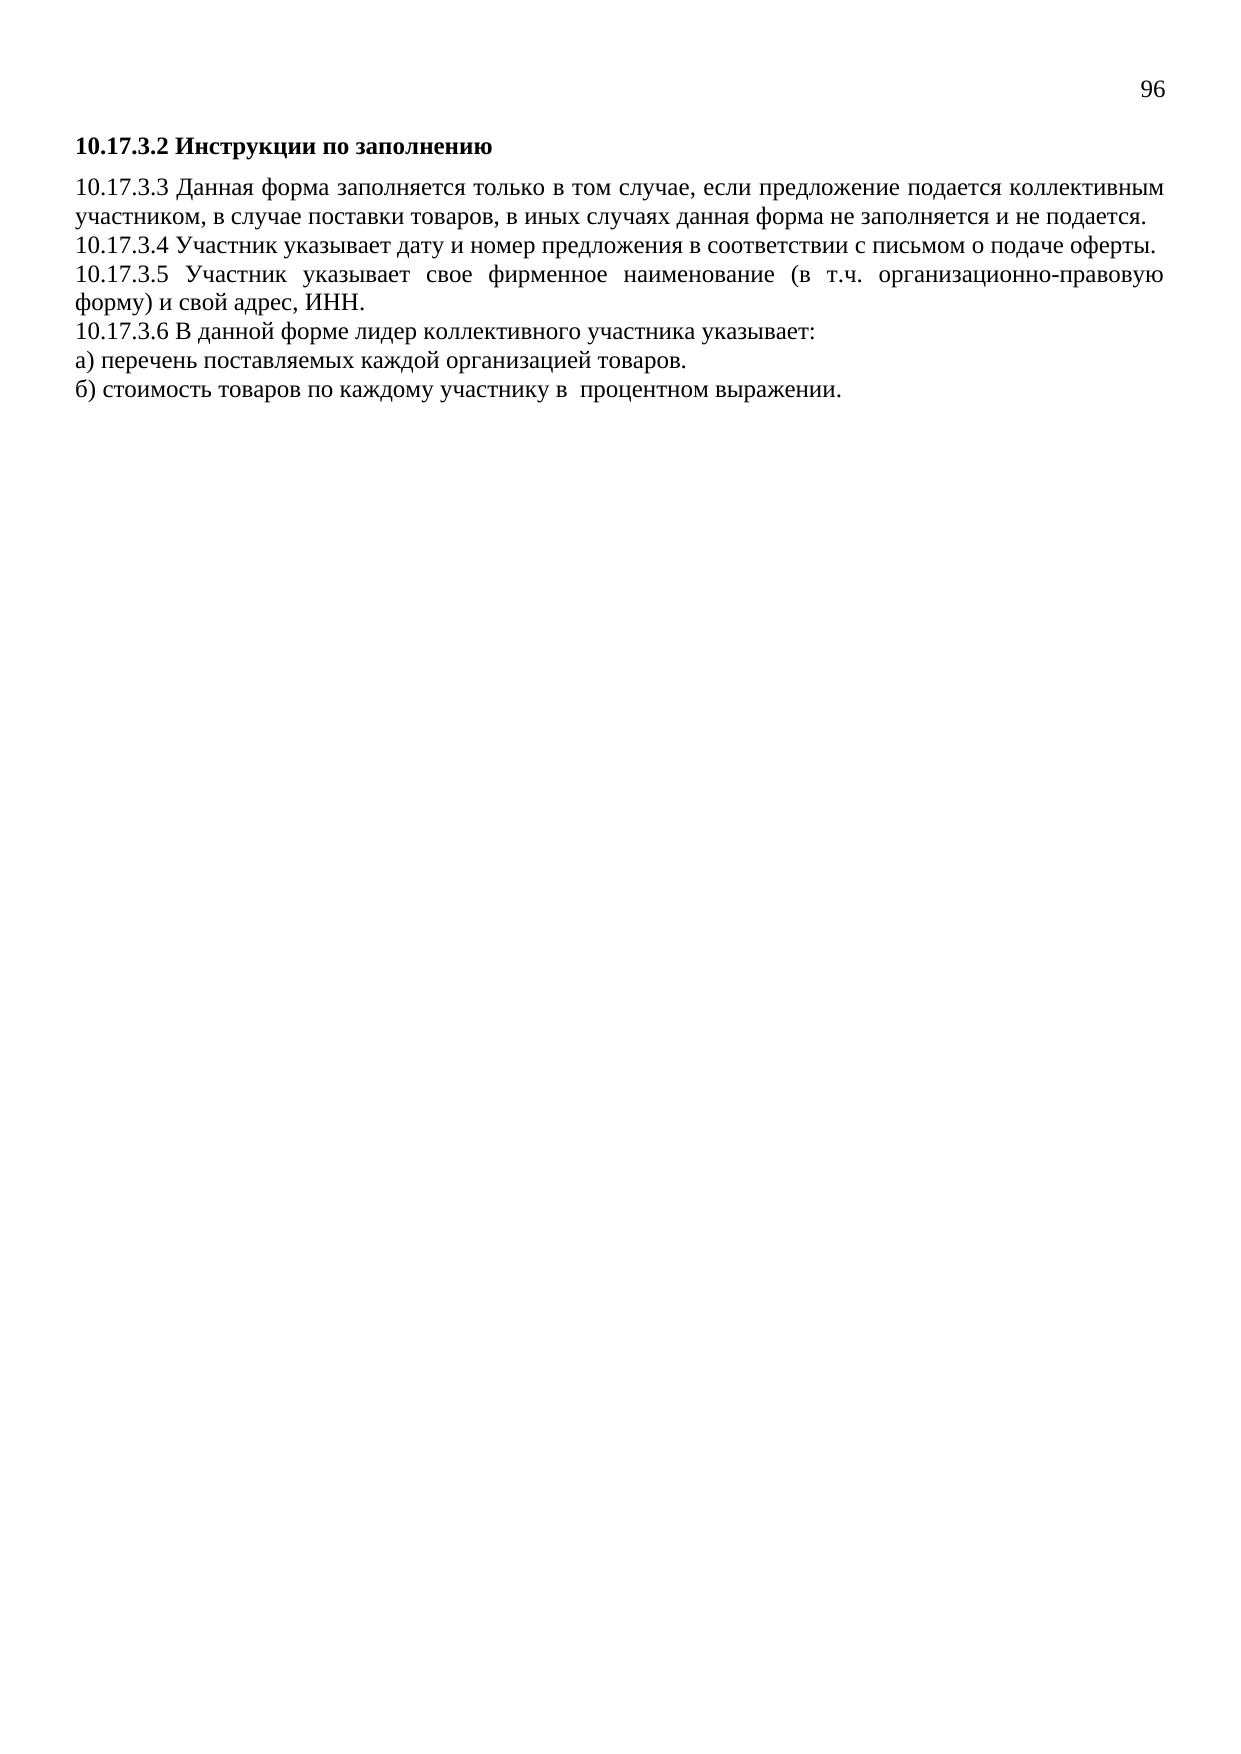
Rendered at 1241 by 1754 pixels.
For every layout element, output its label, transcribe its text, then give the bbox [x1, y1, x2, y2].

text 10.17.3.2 Инструкции по заполнению [75, 131, 1165, 160]
list стоимость товаров по каждому участнику в процентном выражении. [75, 374, 1165, 402]
text 10.17.3.5 Участник указывает свое фирменное наименование (в т.ч. организационно-правовую форму) и свой адрес, ИНН. [75, 259, 1165, 316]
text 10.17.3.6 В данной форме лидер коллективного участника указывает: [75, 316, 1165, 345]
list перечень поставляемых каждой организацией товаров. [75, 345, 1165, 374]
text 10.17.3.4 Участник указывает дату и номер предложения в соответствии с письмом о подаче оферты. [75, 230, 1165, 259]
text 10.17.3.3 Данная форма заполняется только в том случае, если предложение подается коллективным участником, в случае поставки товаров, в иных случаях данная форма не заполняется и не подается. [75, 172, 1165, 230]
